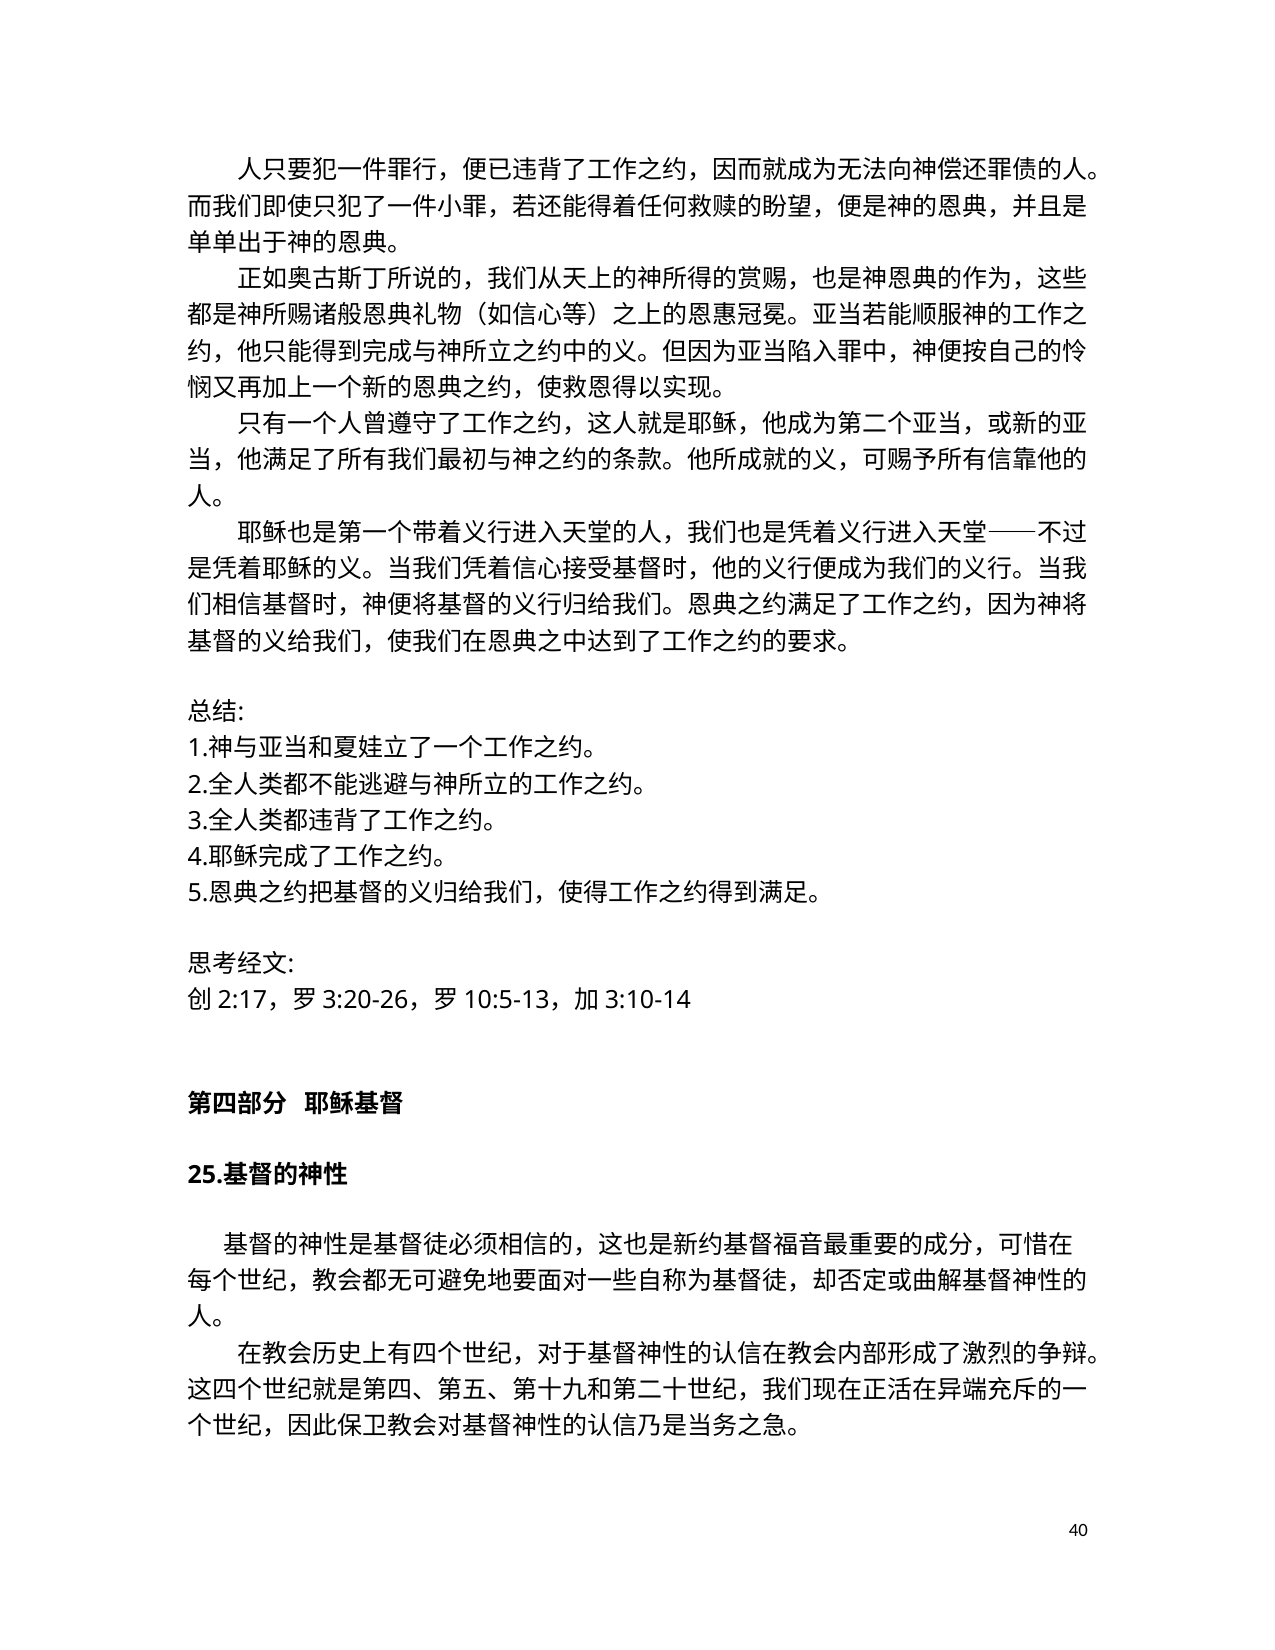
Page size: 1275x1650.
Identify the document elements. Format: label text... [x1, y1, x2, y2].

text 5.恩典之约把基督的义归给我们，使得工作之约得到满足。 [187, 873, 1087, 909]
text 总结: [187, 692, 1087, 728]
text 创2:17，罗3:20-26，罗10:5-13，加3:10-14 [187, 979, 1087, 1016]
text 只有一个人曾遵守了工作之约，这人就是耶稣，他成为第二个亚当，或新的亚当，他满足了所有我们最初与神之约的条款。他所成就的义，可赐予所有信靠他的人。 [187, 404, 1087, 512]
text 1.神与亚当和夏娃立了一个工作之约。 [187, 728, 1087, 764]
text 2.全人类都不能逃避与神所立的工作之约。 [187, 764, 1087, 800]
text 基督的神性是基督徒必须相信的，这也是新约基督福音最重要的成分，可惜在每个世纪，教会都无可避免地要面对一些自称为基督徒，却否定或曲解基督神性的人。 [187, 1224, 1087, 1333]
text 人只要犯一件罪行，便已违背了工作之约，因而就成为无法向神偿还罪债的人。而我们即使只犯了一件小罪，若还能得着任何救赎的盼望，便是神的恩典，并且是单单出于神的恩典。 [187, 150, 1087, 259]
text 正如奥古斯丁所说的，我们从天上的神所得的赏赐，也是神恩典的作为，这些都是神所赐诸般恩典礼物（如信心等）之上的恩惠冠冕。亚当若能顺服神的工作之约，他只能得到完成与神所立之约中的义。但因为亚当陷入罪中，神便按自己的怜悯又再加上一个新的恩典之约，使救恩得以实现。 [187, 259, 1087, 404]
text 第四部分 耶稣基督 [187, 1084, 1087, 1120]
text 思考经文: [187, 943, 1087, 979]
text 3.全人类都违背了工作之约。 [187, 800, 1087, 837]
text 25.基督的神性 [187, 1154, 1087, 1190]
text 耶稣也是第一个带着义行进入天堂的人，我们也是凭着义行进入天堂——不过是凭着耶稣的义。当我们凭着信心接受基督时，他的义行便成为我们的义行。当我们相信基督时，神便将基督的义行归给我们。恩典之约满足了工作之约，因为神将基督的义给我们，使我们在恩典之中达到了工作之约的要求。 [187, 512, 1087, 657]
text 4.耶稣完成了工作之约。 [187, 837, 1087, 873]
text 在教会历史上有四个世纪，对于基督神性的认信在教会内部形成了激烈的争辩。这四个世纪就是第四、第五、第十九和第二十世纪，我们现在正活在异端充斥的一个世纪，因此保卫教会对基督神性的认信乃是当务之急。 [187, 1333, 1087, 1442]
